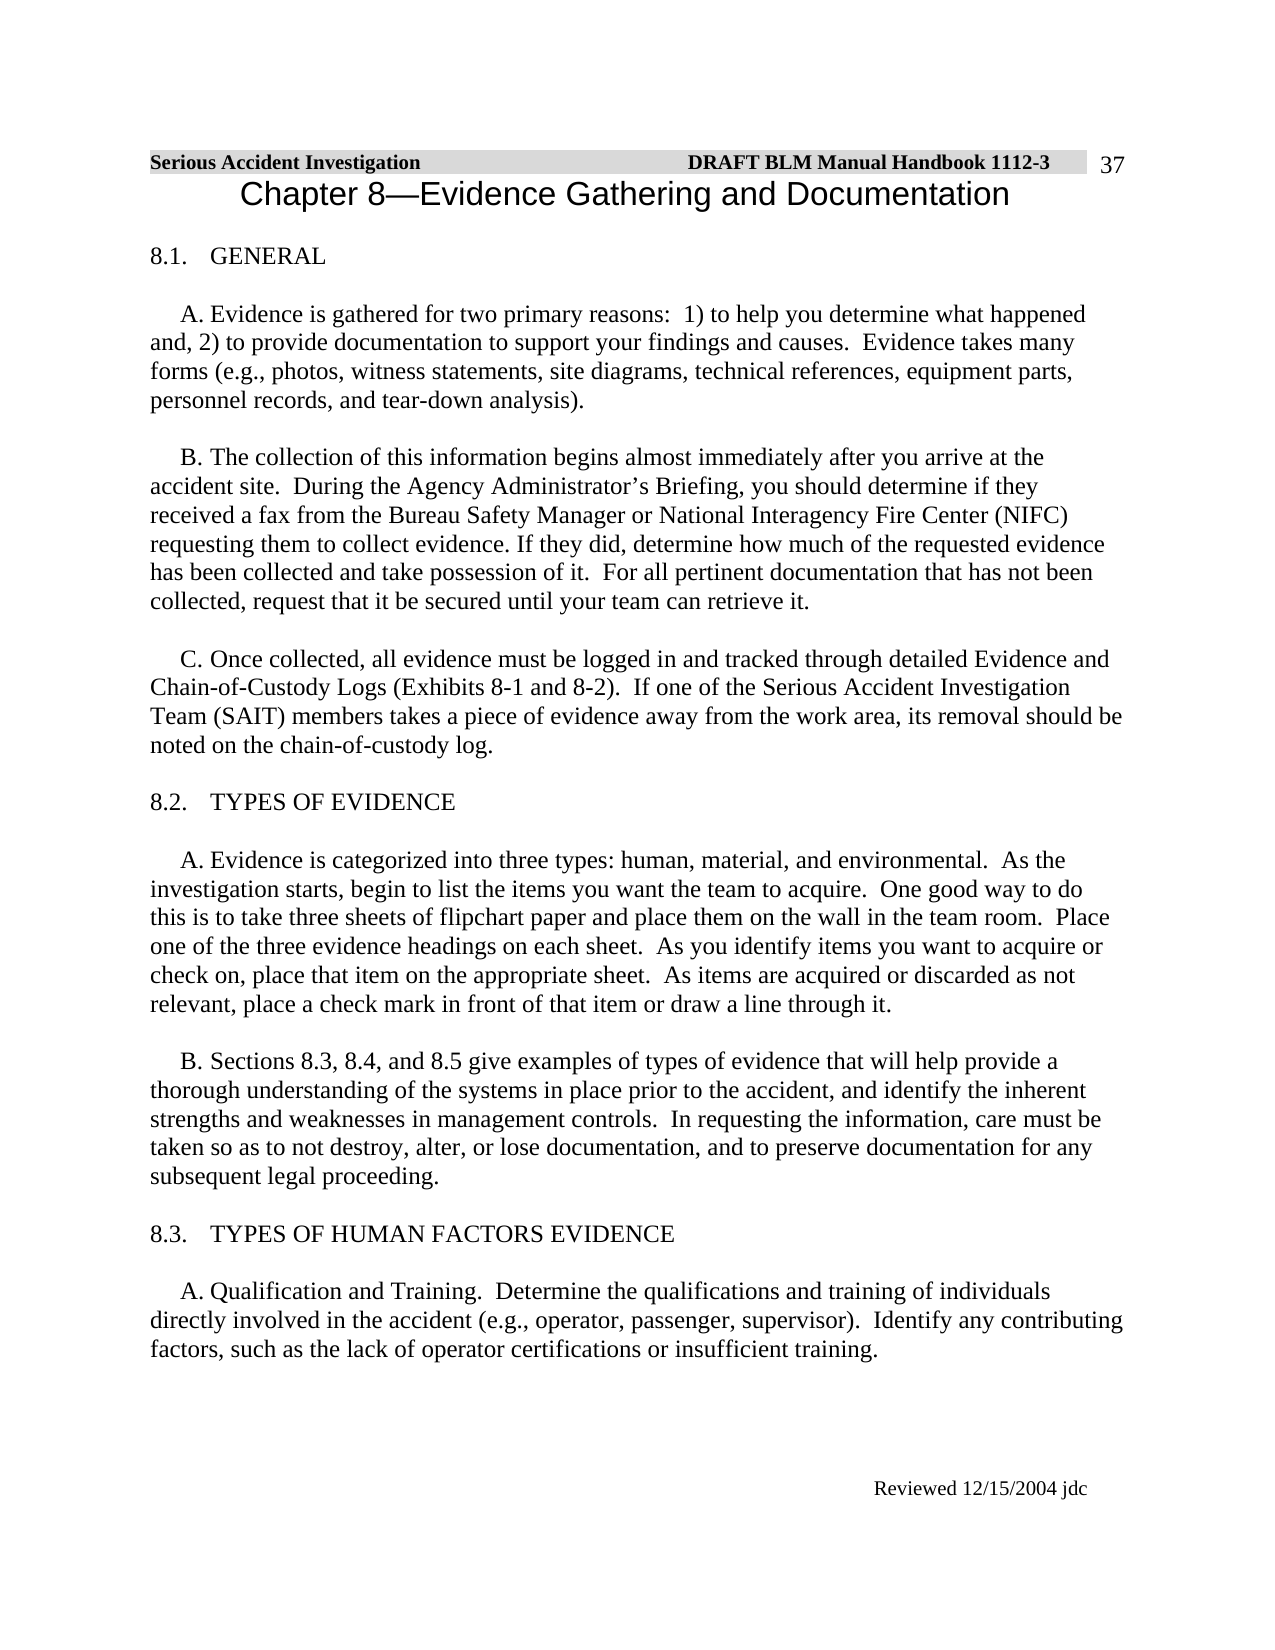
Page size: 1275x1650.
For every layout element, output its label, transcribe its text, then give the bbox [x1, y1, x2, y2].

text C. Once collected, all evidence must be logged in and tracked through detailed Evidence and Chain-of-Custody Logs (Exhibits 8-1 and 8-2). If one of the Serious Accident Investigation Team (SAIT) members takes a piece of evidence away from the work area, its removal should be noted on the chain-of-custody log. [150, 644, 1125, 759]
text A. Qualification and Training. Determine the qualifications and training of individuals directly involved in the accident (e.g., operator, passenger, supervisor). Identify any contributing factors, such as the lack of operator certifications or insufficient training. [150, 1276, 1125, 1362]
text B. The collection of this information begins almost immediately after you arrive at the accident site. During the Agency Administrator’s Briefing, you should determine if they received a fax from the Bureau Safety Manager or National Interagency Fire Center (NIFC) requesting them to collect evidence. If they did, determine how much of the requested evidence has been collected and take possession of it. For all pertinent documentation that has not been collected, request that it be secured until your team can retrieve it. [150, 442, 1125, 615]
text A. Evidence is gathered for two primary reasons: 1) to help you determine what happened and, 2) to provide documentation to support your findings and causes. Evidence takes many forms (e.g., photos, witness statements, site diagrams, technical references, equipment parts, personnel records, and tear-down analysis). [150, 299, 1125, 414]
subtitle Chapter 8—Evidence Gathering and Documentation [150, 174, 1125, 212]
text B. Sections 8.3, 8.4, and 8.5 give examples of types of evidence that will help provide a thorough understanding of the systems in place prior to the accident, and identify the inherent strengths and weaknesses in management controls. In requesting the information, care must be taken so as to not destroy, alter, or lose documentation, and to preserve documentation for any subsequent legal proceeding. [150, 1046, 1125, 1219]
text 8.1. GENERAL [150, 241, 1125, 270]
text 8.2. TYPES OF EVIDENCE [150, 787, 1125, 816]
text 8.3. TYPES OF HUMAN FACTORS EVIDENCE [150, 1219, 1125, 1247]
text A. Evidence is categorized into three types: human, material, and environmental. As the investigation starts, begin to list the items you want the team to acquire. One good way to do this is to take three sheets of flipchart paper and place them on the wall in the team room. Place one of the three evidence headings on each sheet. As you identify items you want to acquire or check on, place that item on the appropriate sheet. As items are acquired or discarded as not relevant, place a check mark in front of that item or draw a line through it. [150, 845, 1125, 1017]
